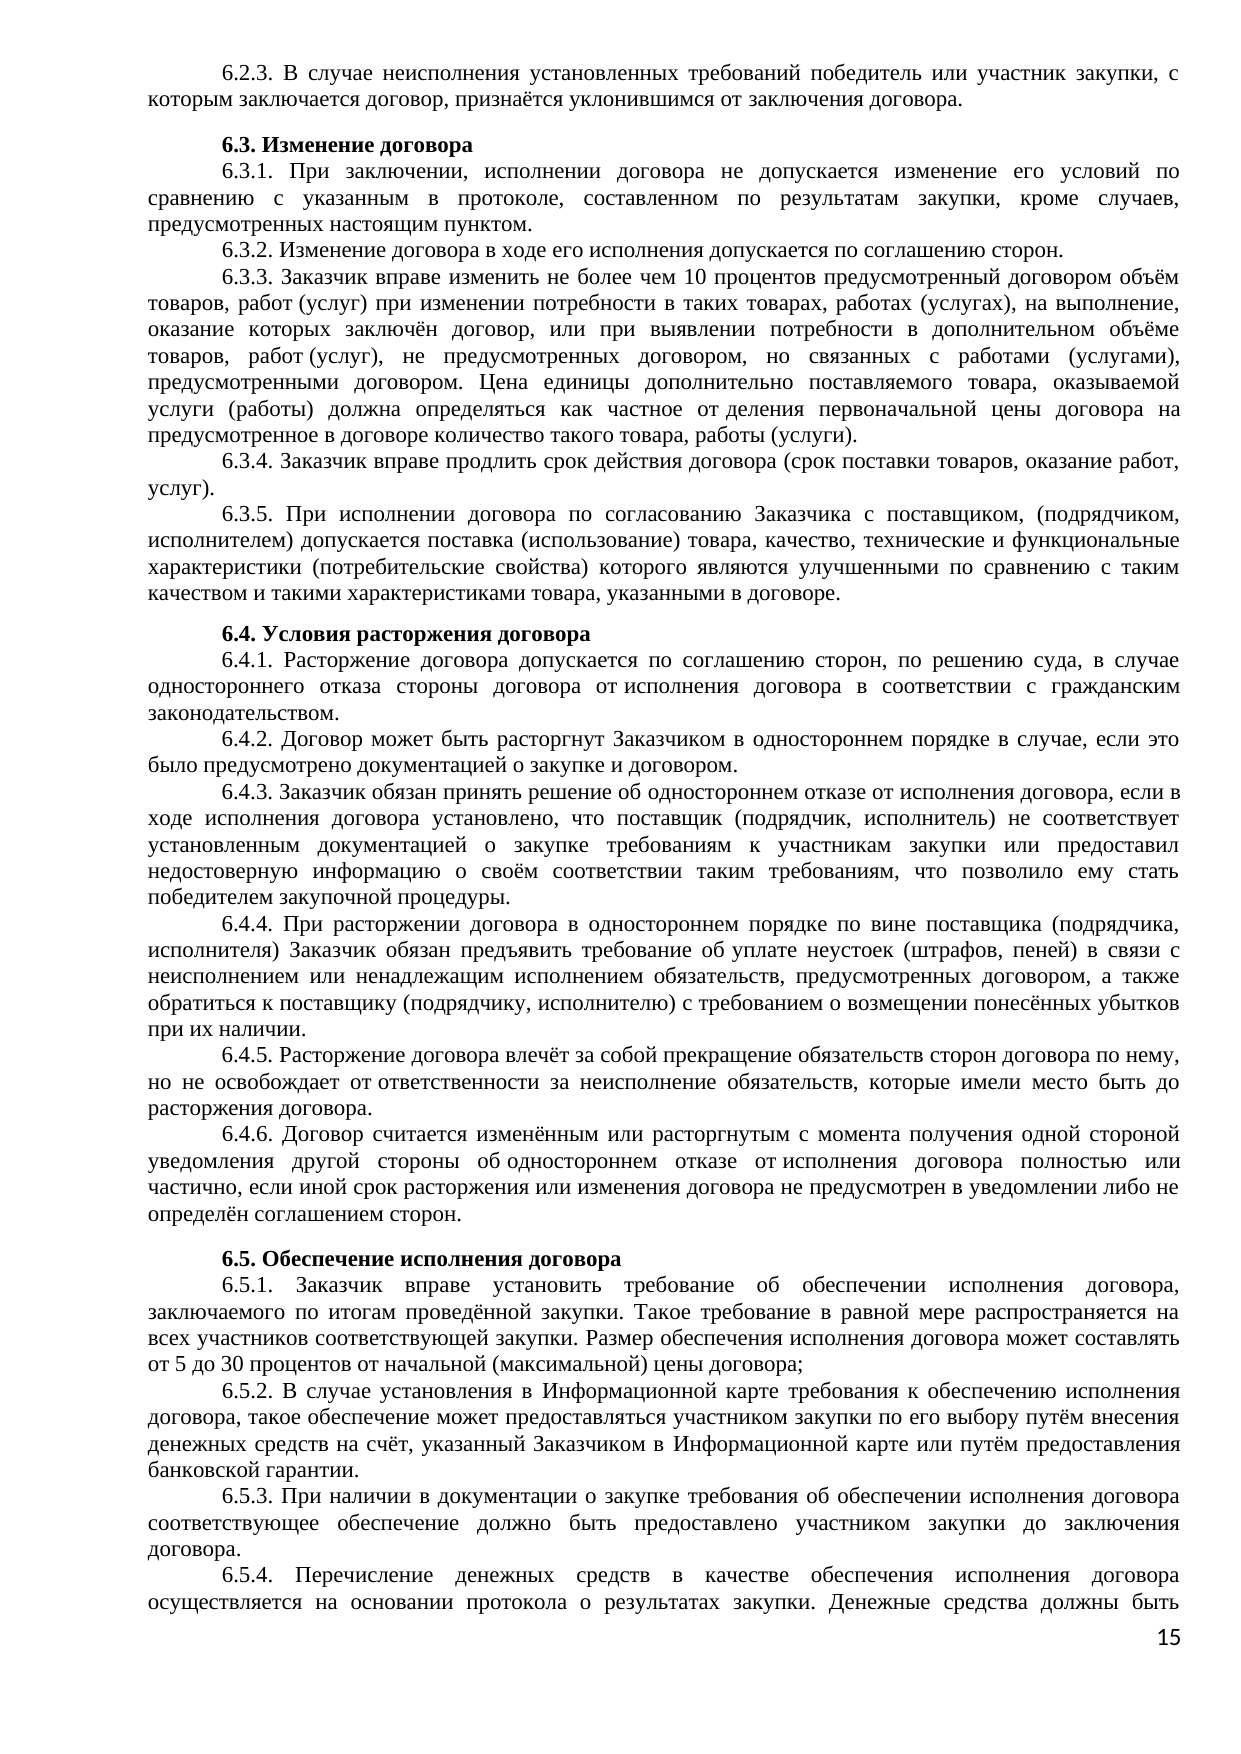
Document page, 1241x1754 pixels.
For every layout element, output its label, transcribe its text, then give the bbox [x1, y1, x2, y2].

text 6.3.5. При исполнении договора по согласованию Заказчика с поставщиком, (подрядчиком, исполнителем) допускается поставка (использование) товара, качество, технические и функциональные характеристики (потребительские свойства) которого являются улучшенными по сравнению с таким качеством и такими характеристиками товара, указанными в договоре. [148, 500, 1181, 605]
text 6.4.2. Договор может быть расторгнут Заказчиком в одностороннем порядке в случае, если это было предусмотрено документацией о закупке и договором. [148, 725, 1181, 778]
text 6.5.3. При наличии в документации о закупке требования об обеспечении исполнения договора соответствующее обеспечение должно быть предоставлено участником закупки до заключения договора. [148, 1482, 1181, 1561]
text 6.4. Условия расторжения договора [148, 620, 1181, 646]
text 6.3. Изменение договора [148, 131, 1181, 157]
text 6.3.4. Заказчик вправе продлить срок действия договора (срок поставки товаров, оказание работ, услуг). [148, 447, 1181, 500]
text 6.4.5. Расторжение договора влечёт за собой прекращение обязательств сторон договора по нему, но не освобождает от ответственности за неисполнение обязательств, которые имели место быть до расторжения договора. [148, 1041, 1181, 1121]
text 6.3.1. При заключении, исполнении договора не допускается изменение его условий по сравнению с указанным в протоколе, составленном по результатам закупки, кроме случаев, предусмотренных настоящим пунктом. [148, 157, 1181, 236]
text 6.5.1. Заказчик вправе установить требование об обеспечении исполнения договора, заключаемого по итогам проведённой закупки. Такое требование в равной мере распространяется на всех участников соответствующей закупки. Размер обеспечения исполнения договора может составлять от 5 до 30 процентов от начальной (максимальной) цены договора; [148, 1271, 1181, 1377]
text 6.4.6. Договор считается изменённым или расторгнутым с момента получения одной стороной уведомления другой стороны об одностороннем отказе от исполнения договора полностью или частично, если иной срок расторжения или изменения договора не предусмотрен в уведомлении либо не определён соглашением сторон. [148, 1121, 1181, 1226]
text 6.2.3. В случае неисполнения установленных требований победитель или участник закупки, с которым заключается договор, признаётся уклонившимся от заключения договора. [148, 59, 1181, 112]
text 6.5.2. В случае установления в Информационной карте требования к обеспечению исполнения договора, такое обеспечение может предоставляться участником закупки по его выбору путём внесения денежных средств на счёт, указанный Заказчиком в Информационной карте или путём предоставления банковской гарантии. [148, 1377, 1181, 1482]
text 6.5. Обеспечение исполнения договора [148, 1245, 1181, 1271]
text 6.4.4. При расторжении договора в одностороннем порядке по вине поставщика (подрядчика, исполнителя) Заказчик обязан предъявить требование об уплате неустоек (штрафов, пеней) в связи с неисполнением или ненадлежащим исполнением обязательств, предусмотренных договором, а также обратиться к поставщику (подрядчику, исполнителю) с требованием о возмещении понесённых убытков при их наличии. [148, 910, 1181, 1041]
text 6.4.1. Расторжение договора допускается по соглашению сторон, по решению суда, в случае одностороннего отказа стороны договора от исполнения договора в соответствии с гражданским законодательством. [148, 646, 1181, 725]
text 6.3.2. Изменение договора в ходе его исполнения допускается по соглашению сторон. [148, 236, 1181, 263]
text 6.4.3. Заказчик обязан принять решение об одностороннем отказе от исполнения договора, если в ходе исполнения договора установлено, что поставщик (подрядчик, исполнитель) не соответствует установленным документацией о закупке требованиям к участникам закупки или предоставил недостоверную информацию о своём соответствии таким требованиям, что позволило ему стать победителем закупочной процедуры. [148, 778, 1181, 910]
text 6.3.3. Заказчик вправе изменить не более чем 10 процентов предусмотренный договором объём товаров, работ (услуг) при изменении потребности в таких товарах, работах (услугах), на выполнение, оказание которых заключён договор, или при выявлении потребности в дополнительном объёме товаров, работ (услуг), не предусмотренных договором, но связанных с работами (услугами), предусмотренными договором. Цена единицы дополнительно поставляемого товара, оказываемой услуги (работы) должна определяться как частное от деления первоначальной цены договора на предусмотренное в договоре количество такого товара, работы (услуги). [148, 263, 1181, 447]
